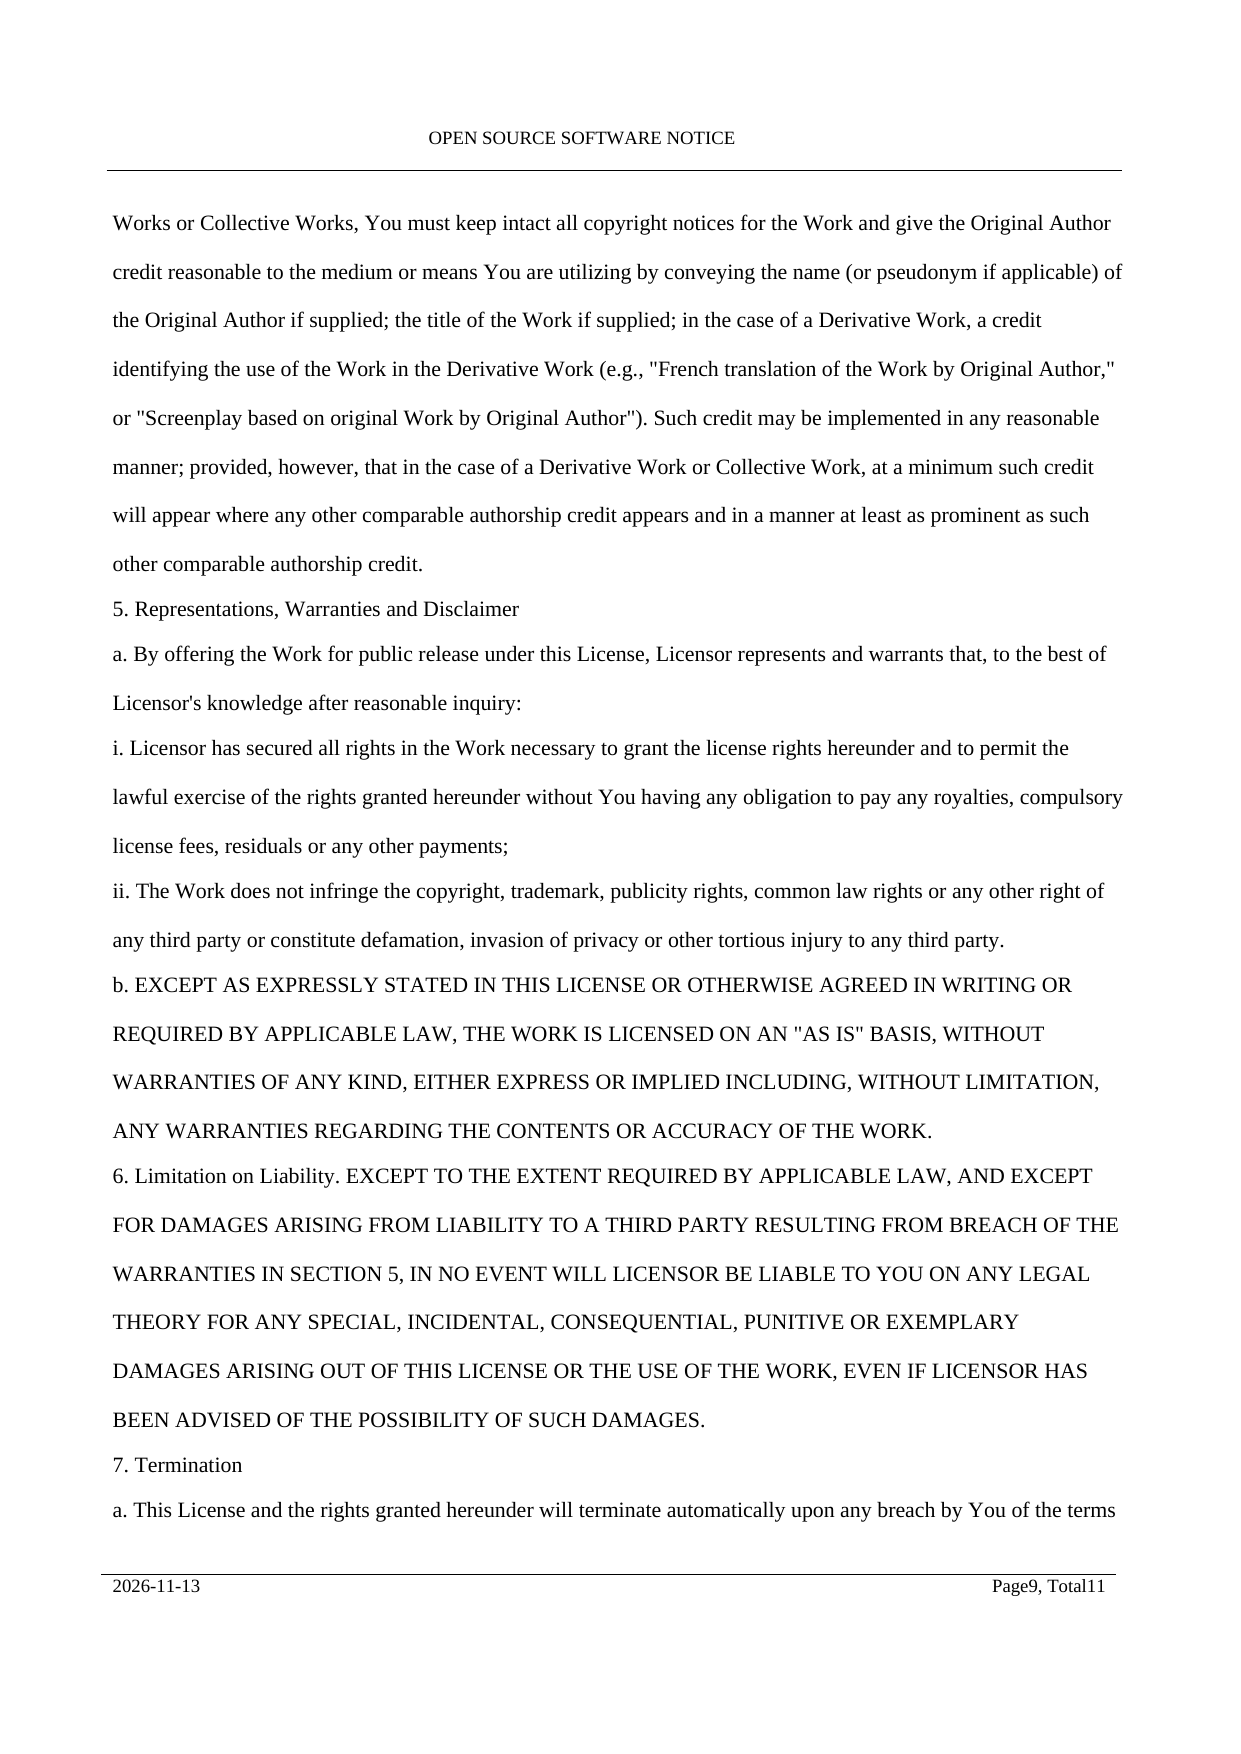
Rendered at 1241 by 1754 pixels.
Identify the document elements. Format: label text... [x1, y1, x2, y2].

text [112, 206, 1128, 580]
text 6. Limitation on Liability. EXCEPT TO THE EXTENT REQUIRED BY APPLICABLE LAW, AND EXCEPT FOR DAMAGES ARISING FROM LIABILITY TO A THIRD PARTY RESULTING FROM BREACH OF THE WARRANTIES IN SECTION 5, IN NO EVENT WILL LICENSOR BE LIABLE TO YOU ON ANY LEGAL THEORY FOR ANY SPECIAL, INCIDENTAL, CONSEQUENTIAL, PUNITIVE OR EXEMPLARY DAMAGES ARISING OUT OF THIS LICENSE OR THE USE OF THE WORK, EVEN IF LICENSOR HAS BEEN ADVISED OF THE POSSIBILITY OF SUCH DAMAGES. [112, 1159, 1128, 1436]
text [112, 1493, 1128, 1526]
text i. Licensor has secured all rights in the Work necessary to grant the license rights hereunder and to permit the lawful exercise of the rights granted hereunder without You having any obligation to pay any royalties, compulsory license fees, residuals or any other payments; [112, 732, 1128, 862]
text b. EXCEPT AS EXPRESSLY STATED IN THIS LICENSE OR OTHERWISE AGREED IN WRITING OR REQUIRED BY APPLICABLE LAW, THE WORK IS LICENSED ON AN "AS IS" BASIS, WITHOUT WARRANTIES OF ANY KIND, EITHER EXPRESS OR IMPLIED INCLUDING, WITHOUT LIMITATION, ANY WARRANTIES REGARDING THE CONTENTS OR ACCURACY OF THE WORK. [112, 968, 1128, 1147]
text a. By offering the Work for public release under this License, Licensor represents and warrants that, to the best of Licensor's knowledge after reasonable inquiry: [112, 638, 1128, 719]
text ii. The Work does not infringe the copyright, trademark, publicity rights, common law rights or any other right of any third party or constitute defamation, invasion of privacy or other tortious injury to any third party. [112, 874, 1128, 956]
text 7. Termination [112, 1448, 1128, 1481]
text 5. Representations, Warranties and Disclaimer [112, 593, 1128, 625]
